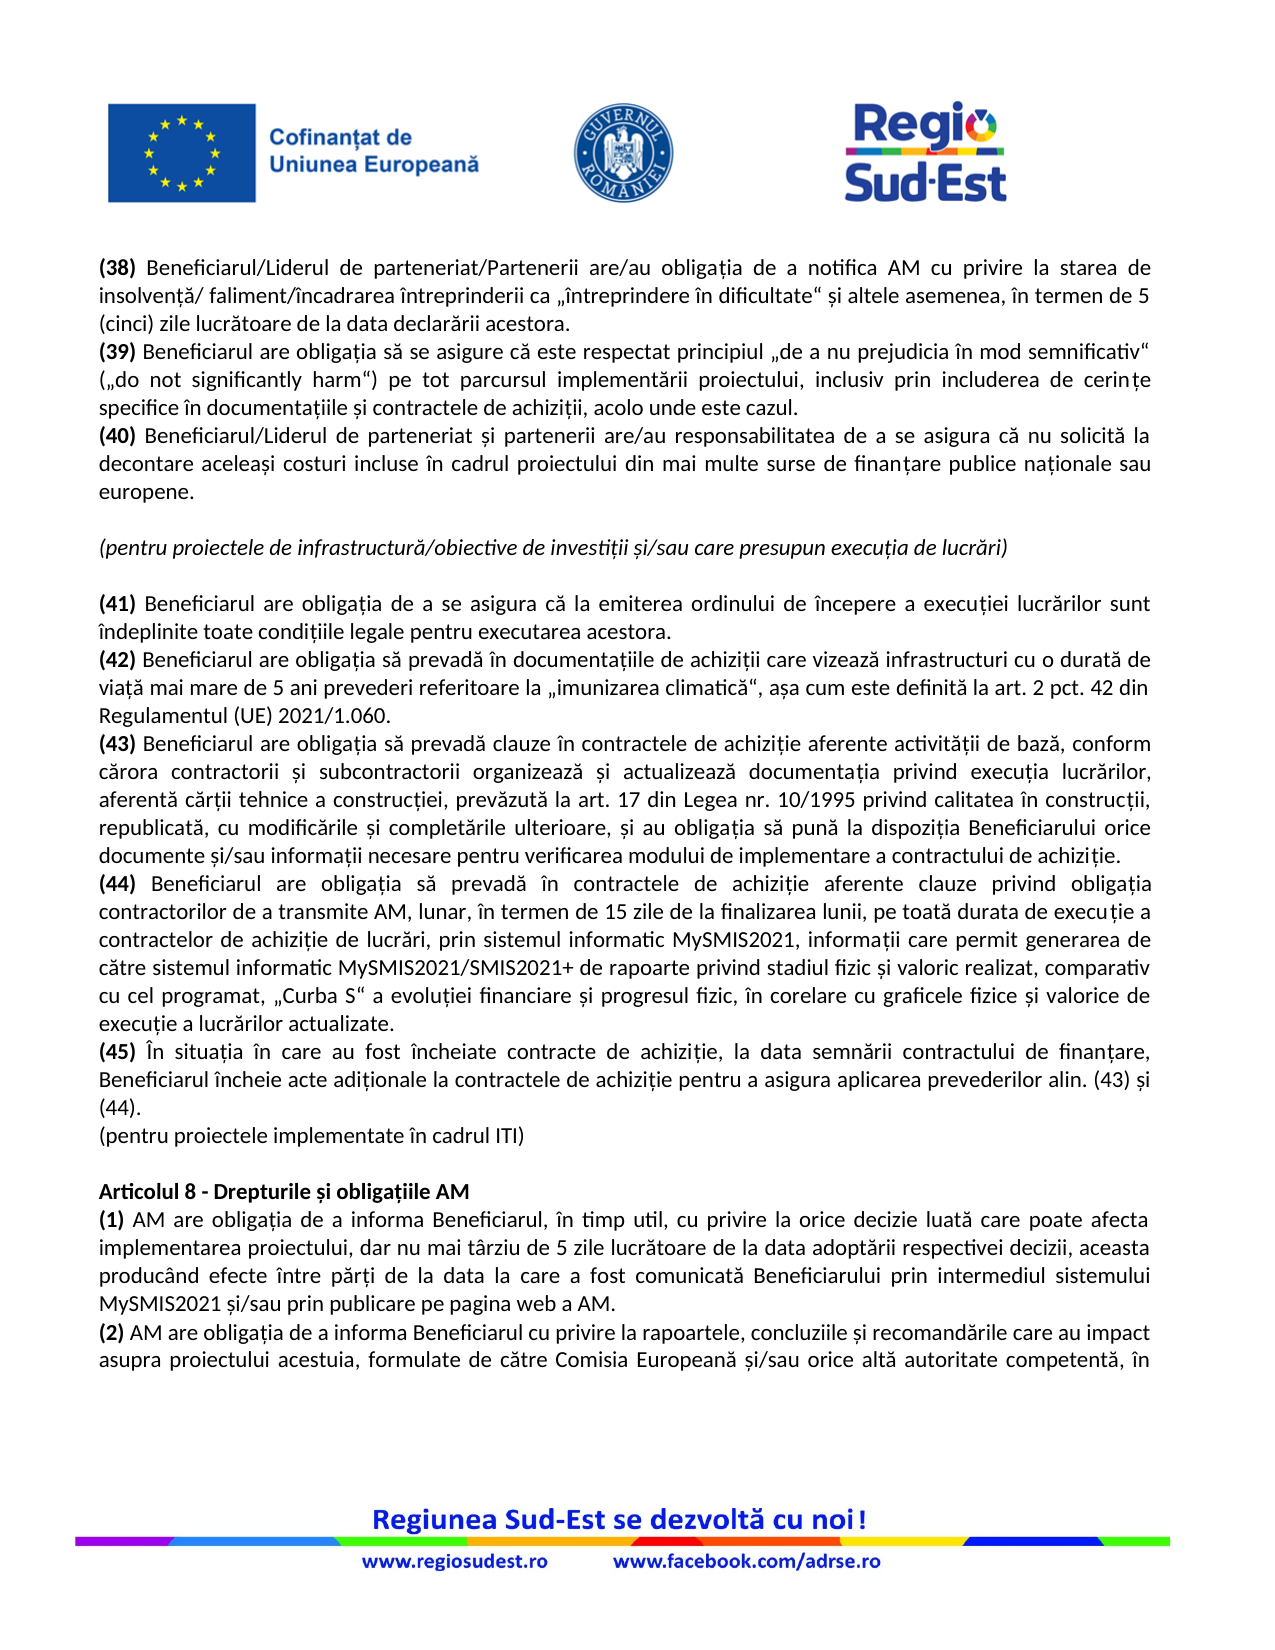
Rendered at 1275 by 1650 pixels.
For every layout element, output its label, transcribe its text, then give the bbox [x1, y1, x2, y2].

text (40) Beneficiarul/Liderul de parteneriat şi partenerii are/au responsabilitatea de a se asigura că nu solicită la decontare aceleaşi costuri incluse în cadrul proiectului din mai multe surse de finanţare publice naţionale sau europene. [98, 421, 1152, 505]
text (pentru proiectele implementate în cadrul ITI) [98, 1121, 1152, 1149]
text (43) Beneficiarul are obligaţia să prevadă clauze în contractele de achiziţie aferente activităţii de bază, conform cărora contractorii şi subcontractorii organizează şi actualizează documentaţia privind execuţia lucrărilor, aferentă cărţii tehnice a construcţiei, prevăzută la art. 17 din Legea nr. 10/1995 privind calitatea în construcţii, republicată, cu modificările şi completările ulterioare, şi au obligaţia să pună la dispoziţia Beneficiarului orice documente şi/sau informaţii necesare pentru verificarea modului de implementare a contractului de achiziţie. [98, 729, 1152, 869]
text (45) În situaţia în care au fost încheiate contracte de achiziţie, la data semnării contractului de finanţare, Beneficiarul încheie acte adiţionale la contractele de achiziţie pentru a asigura aplicarea prevederilor alin. (43) şi (44). [98, 1037, 1152, 1121]
picture [75, 1508, 1171, 1577]
picture [75, 73, 1040, 225]
text (39) Beneficiarul are obligaţia să se asigure că este respectat principiul „de a nu prejudicia în mod semnificativ“ („do not significantly harm“) pe tot parcursul implementării proiectului, inclusiv prin includerea de cerinţe specifice în documentaţiile şi contractele de achiziţii, acolo unde este cazul. [98, 337, 1152, 421]
text (pentru proiectele de infrastructură/obiective de investiţii şi/sau care presupun execuţia de lucrări) [98, 533, 1152, 561]
text (41) Beneficiarul are obligaţia de a se asigura că la emiterea ordinului de începere a execuţiei lucrărilor sunt îndeplinite toate condiţiile legale pentru executarea acestora. [98, 589, 1152, 645]
text Articolul 8 - Drepturile şi obligaţiile AM [98, 1177, 1152, 1206]
text (1) AM are obligaţia de a informa Beneficiarul, în timp util, cu privire la orice decizie luată care poate afecta implementarea proiectului, dar nu mai târziu de 5 zile lucrătoare de la data adoptării respectivei decizii, aceasta producând efecte între părţi de la data la care a fost comunicată Beneficiarului prin intermediul sistemului MySMIS2021 şi/sau prin publicare pe pagina web a AM. [98, 1206, 1152, 1318]
text (44) Beneficiarul are obligaţia să prevadă în contractele de achiziţie aferente clauze privind obligaţia contractorilor de a transmite AM, lunar, în termen de 15 zile de la finalizarea lunii, pe toată durata de execuţie a contractelor de achiziţie de lucrări, prin sistemul informatic MySMIS2021, informaţii care permit generarea de către sistemul informatic MySMIS2021/SMIS2021+ de rapoarte privind stadiul fizic şi valoric realizat, comparativ cu cel programat, „Curba S“ a evoluţiei financiare şi progresul fizic, în corelare cu graficele fizice şi valorice de execuţie a lucrărilor actualizate. [98, 869, 1152, 1037]
text (42) Beneficiarul are obligaţia să prevadă în documentaţiile de achiziţii care vizează infrastructuri cu o durată de viaţă mai mare de 5 ani prevederi referitoare la „imunizarea climatică“, aşa cum este definită la art. 2 pct. 42 din Regulamentul (UE) 2021/1.060. [98, 645, 1152, 729]
text (38) Beneficiarul/Liderul de parteneriat/Partenerii are/au obligaţia de a notifica AM cu privire la starea de insolvenţă/ faliment/încadrarea întreprinderii ca „întreprindere în dificultate“ şi altele asemenea, în termen de 5 (cinci) zile lucrătoare de la data declarării acestora. [98, 253, 1152, 337]
